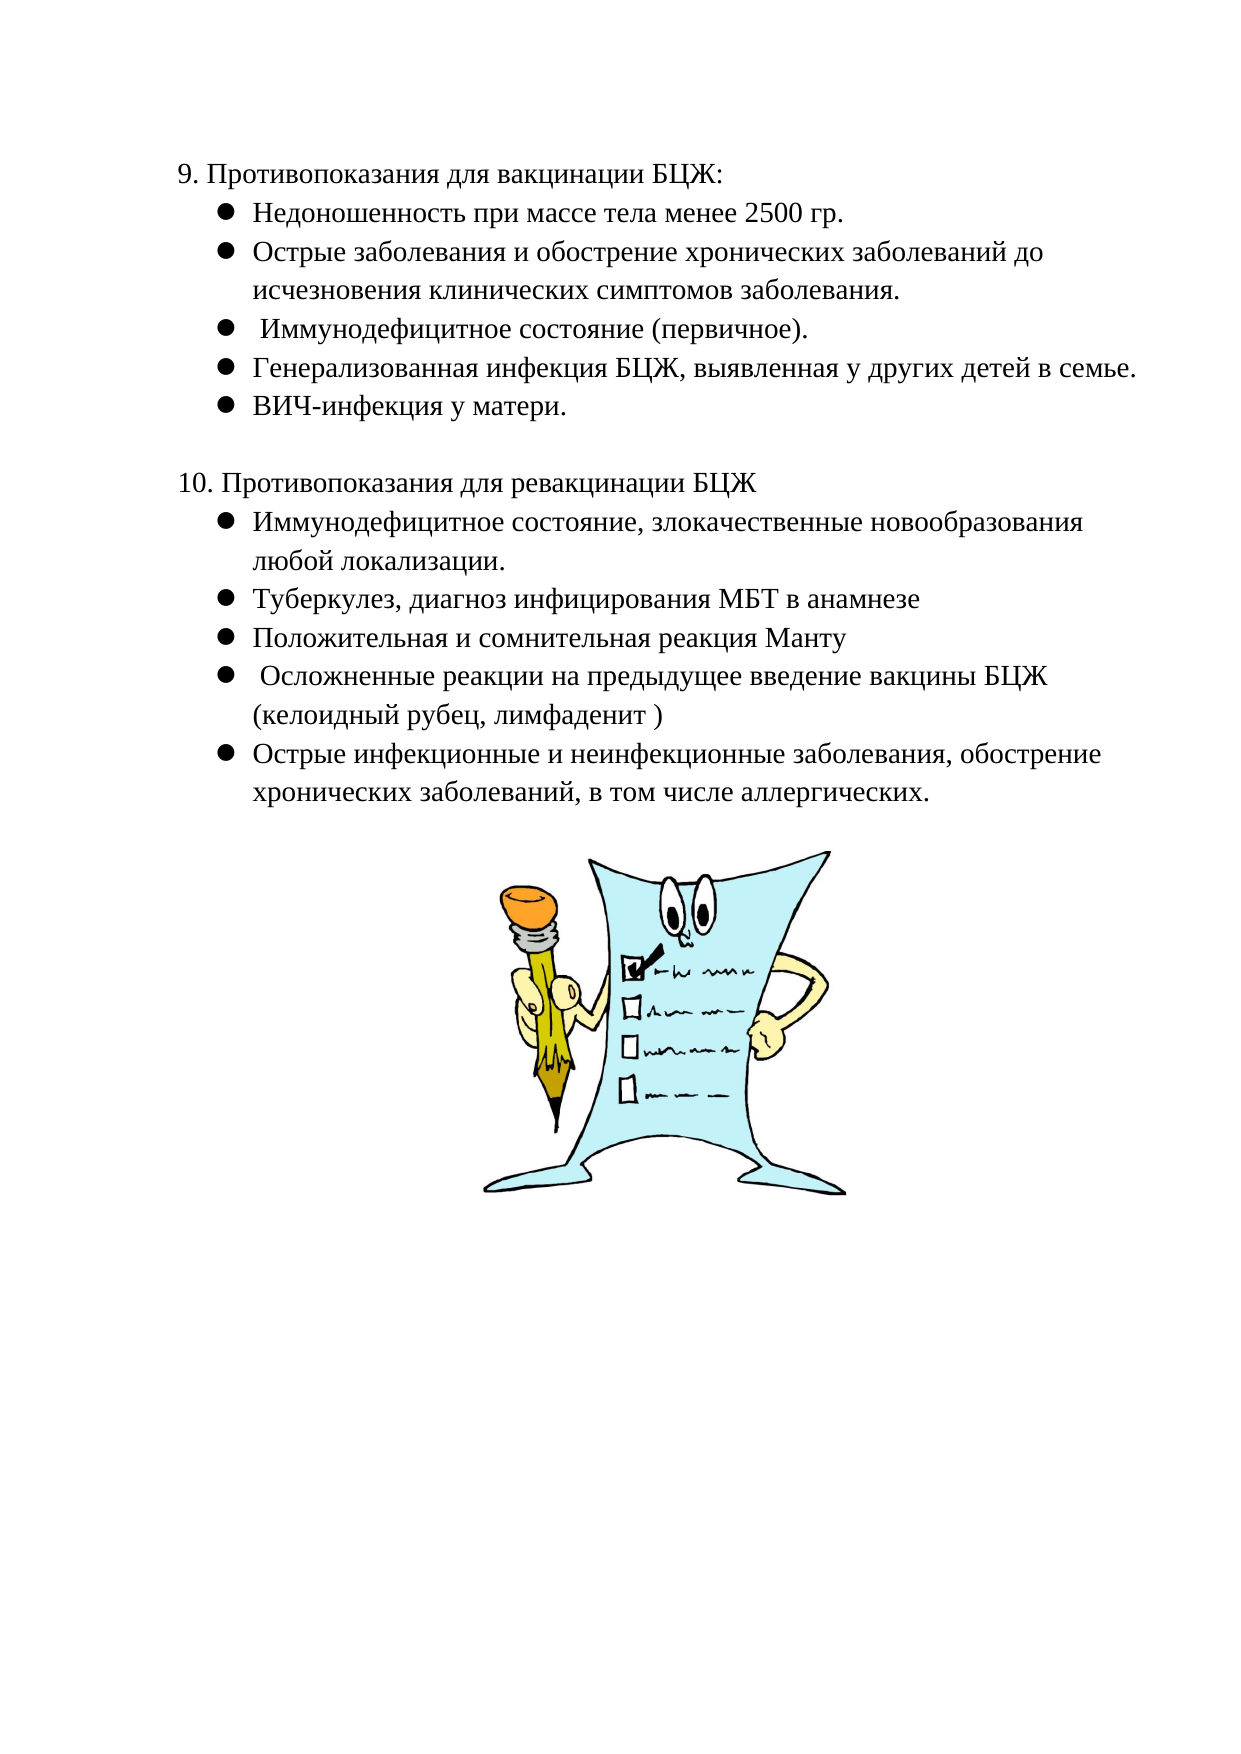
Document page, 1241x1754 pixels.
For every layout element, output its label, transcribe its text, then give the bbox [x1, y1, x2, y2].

text 10. Противопоказания для ревакцинации БЦЖ [177, 466, 1152, 499]
list Острые заболевания и обострение хронических заболеваний до исчезновения клинических симптомов заболевания. [215, 234, 1152, 306]
list Острые инфекционные и неинфекционные заболевания, обострение хронических заболеваний, в том числе аллергических. [215, 736, 1152, 808]
list ВИЧ-инфекция у матери. [215, 388, 1152, 422]
text 9. Противопоказания для вакцинации БЦЖ: [177, 157, 1152, 190]
list Иммунодефицитное состояние, злокачественные новообразования любой локализации. [215, 504, 1152, 576]
list Положительная и сомнительная реакция Манту [215, 620, 1152, 653]
list Осложненные реакции на предыдущее введение вакцины БЦЖ (келоидный рубец, лимфаденит ) [215, 658, 1152, 731]
list Генерализованная инфекция БЦЖ, выявленная у других детей в семье. [215, 350, 1152, 383]
list Туберкулез, диагноз инфицирования МБТ в анамнезе [215, 581, 1152, 615]
list Недоношенность при массе тела менее 2500 гр. [215, 195, 1152, 229]
list Иммунодефицитное состояние (первичное). [215, 311, 1152, 345]
